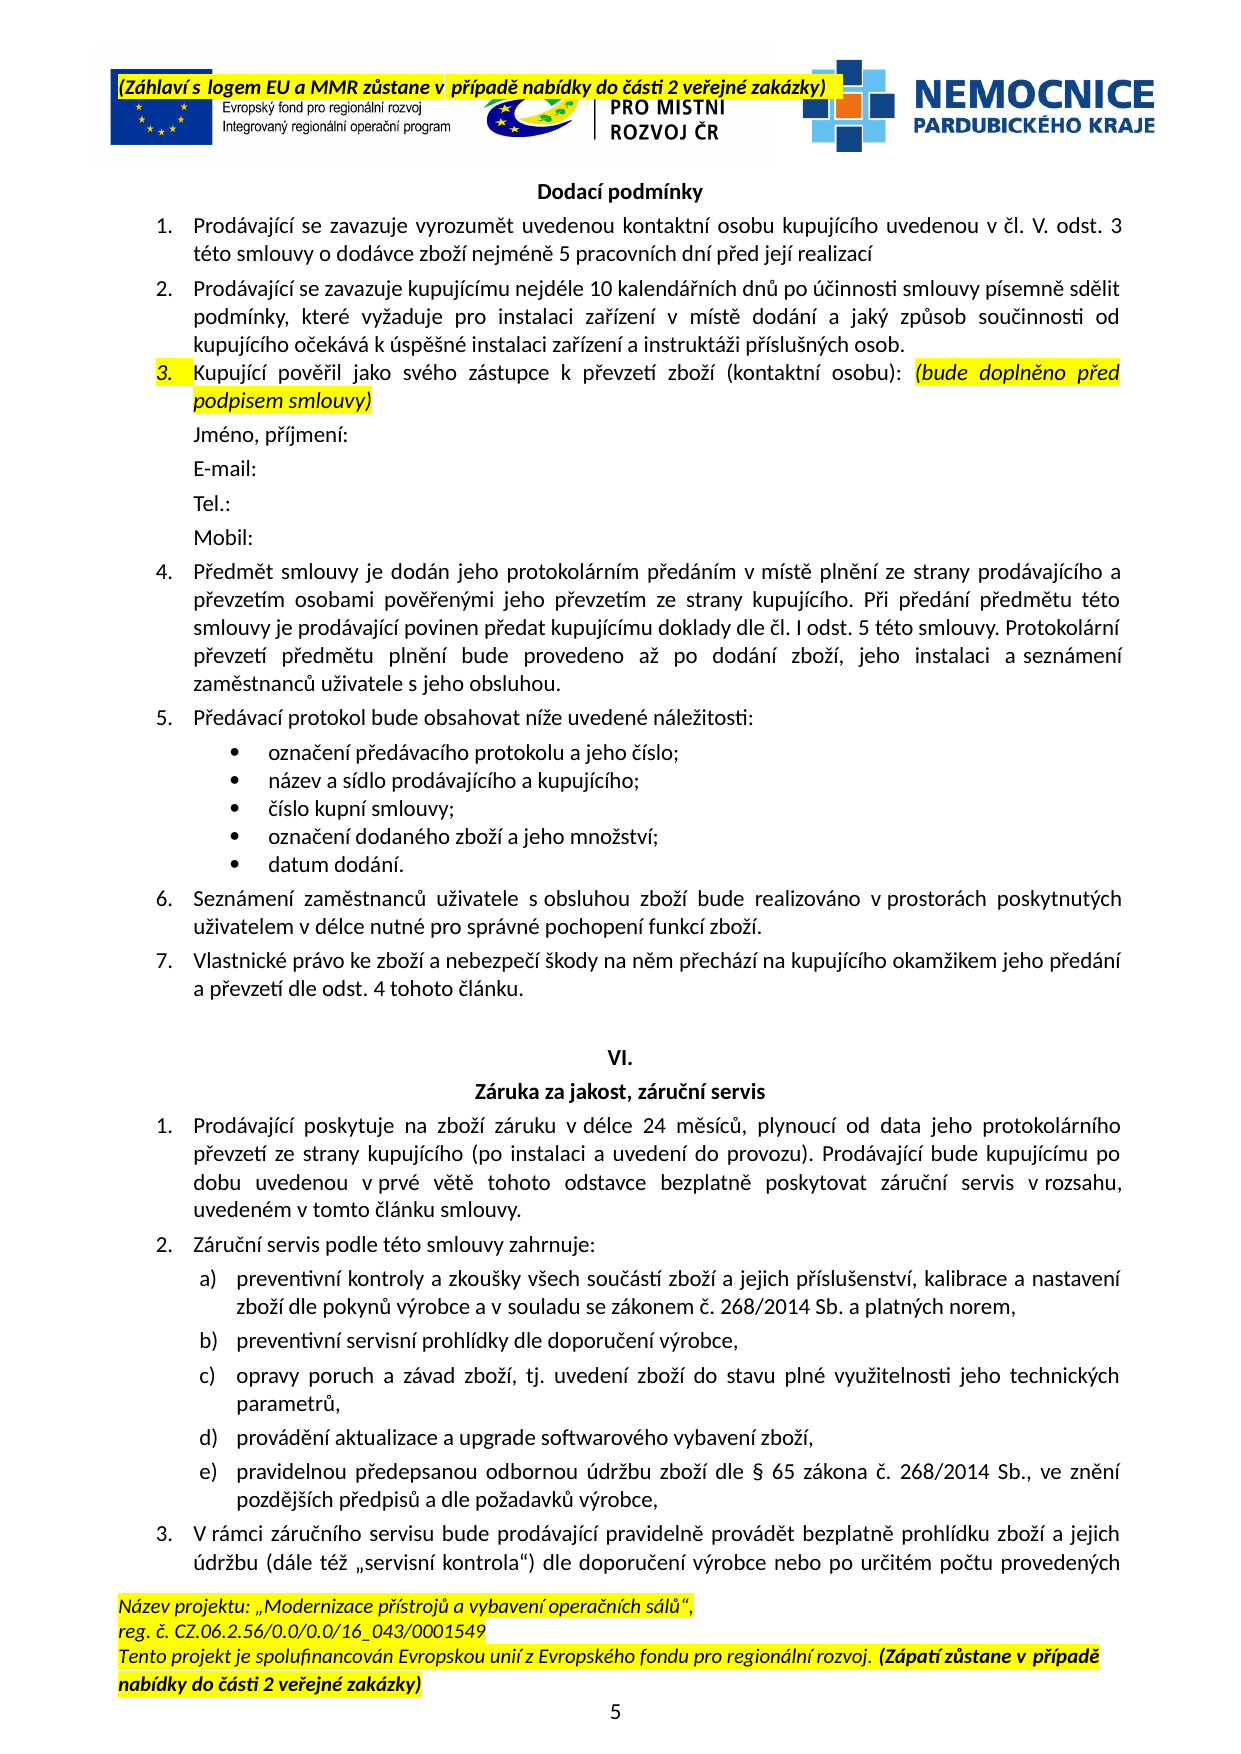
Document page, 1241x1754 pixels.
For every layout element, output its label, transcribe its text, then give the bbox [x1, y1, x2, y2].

list preventivní servisní prohlídky dle doporučení výrobce, [199, 1326, 1122, 1354]
list Kupující pověřil jako svého zástupce k převzetí zboží (kontaktní osobu): (bude doplněno před podpisem smlouvy) [156, 358, 1122, 414]
list označení dodaného zboží a jeho množství; [231, 822, 1122, 850]
list opravy poruch a závad zboží, tj. uvedení zboží do stavu plné využitelnosti jeho technických parametrů, [199, 1361, 1122, 1417]
list Prodávající se zavazuje kupujícímu nejdéle 10 kalendářních dnů po účinnosti smlouvy písemně sdělit podmínky, které vyžaduje pro instalaci zařízení v místě dodání a jaký způsob součinnosti od kupujícího očekává k úspěšné instalaci zařízení a instruktáži příslušných osob. [156, 274, 1122, 358]
list Seznámení zaměstnanců uživatele s obsluhou zboží bude realizováno v prostorách poskytnutých uživatelem v délce nutné pro správné pochopení funkcí zboží. [156, 884, 1122, 940]
list název a sídlo prodávajícího a kupujícího; [231, 766, 1122, 794]
list Prodávající poskytuje na zboží záruku v délce 24 měsíců, plynoucí od data jeho protokolárního převzetí ze strany kupujícího (po instalaci a uvedení do provozu). Prodávající bude kupujícímu po dobu uvedenou v prvé větě tohoto odstavce bezplatně poskytovat záruční servis v rozsahu, uvedeném v tomto článku smlouvy. [156, 1112, 1122, 1224]
list Prodávající se zavazuje vyrozumět uvedenou kontaktní osobu kupujícího uvedenou v čl. V. odst. 3 této smlouvy o dodávce zboží nejméně 5 pracovních dní před její realizací [156, 211, 1122, 267]
list Záruční servis podle této smlouvy zahrnuje: [156, 1230, 1122, 1258]
picture [88, 43, 777, 170]
list provádění aktualizace a upgrade softwarového vybavení zboží, [199, 1423, 1122, 1451]
text VI. [118, 1043, 1122, 1071]
list Vlastnické právo ke zboží a nebezpečí škody na něm přechází na kupujícího okamžikem jeho předání a převzetí dle odst. 4 tohoto článku. [156, 946, 1122, 1002]
list Předávací protokol bude obsahovat níže uvedené náležitosti: [156, 703, 1122, 732]
list datum dodání. [231, 850, 1122, 878]
text E-mail: [193, 454, 1122, 482]
list preventivní kontroly a zkoušky všech součástí zboží a jejich příslušenství, kalibrace a nastavení zboží dle pokynů výrobce a v souladu se zákonem č. 268/2014 Sb. a platných norem, [199, 1264, 1122, 1320]
list pravidelnou předepsanou odbornou údržbu zboží dle § 65 zákona č. 268/2014 Sb., ve znění pozdějších předpisů a dle požadavků výrobce, [199, 1457, 1122, 1513]
list označení předávacího protokolu a jeho číslo; [231, 738, 1122, 766]
text Jméno, příjmení: [193, 420, 1122, 448]
list Předmět smlouvy je dodán jeho protokolárním předáním v místě plnění ze strany prodávajícího a převzetím osobami pověřenými jeho převzetím ze strany kupujícího. Při předání předmětu této smlouvy je prodávající povinen předat kupujícímu doklady dle čl. I odst. 5 této smlouvy. Protokolární převzetí předmětu plnění bude provedeno až po dodání zboží, jeho instalaci a seznámení zaměstnanců uživatele s jeho obsluhou. [156, 557, 1122, 697]
text Mobil: [193, 523, 1122, 551]
text Tel.: [193, 489, 1122, 517]
picture [801, 58, 1155, 153]
list číslo kupní smlouvy; [231, 794, 1122, 822]
text Záruka za jakost, záruční servis [118, 1077, 1122, 1105]
text Dodací podmínky [118, 177, 1122, 205]
